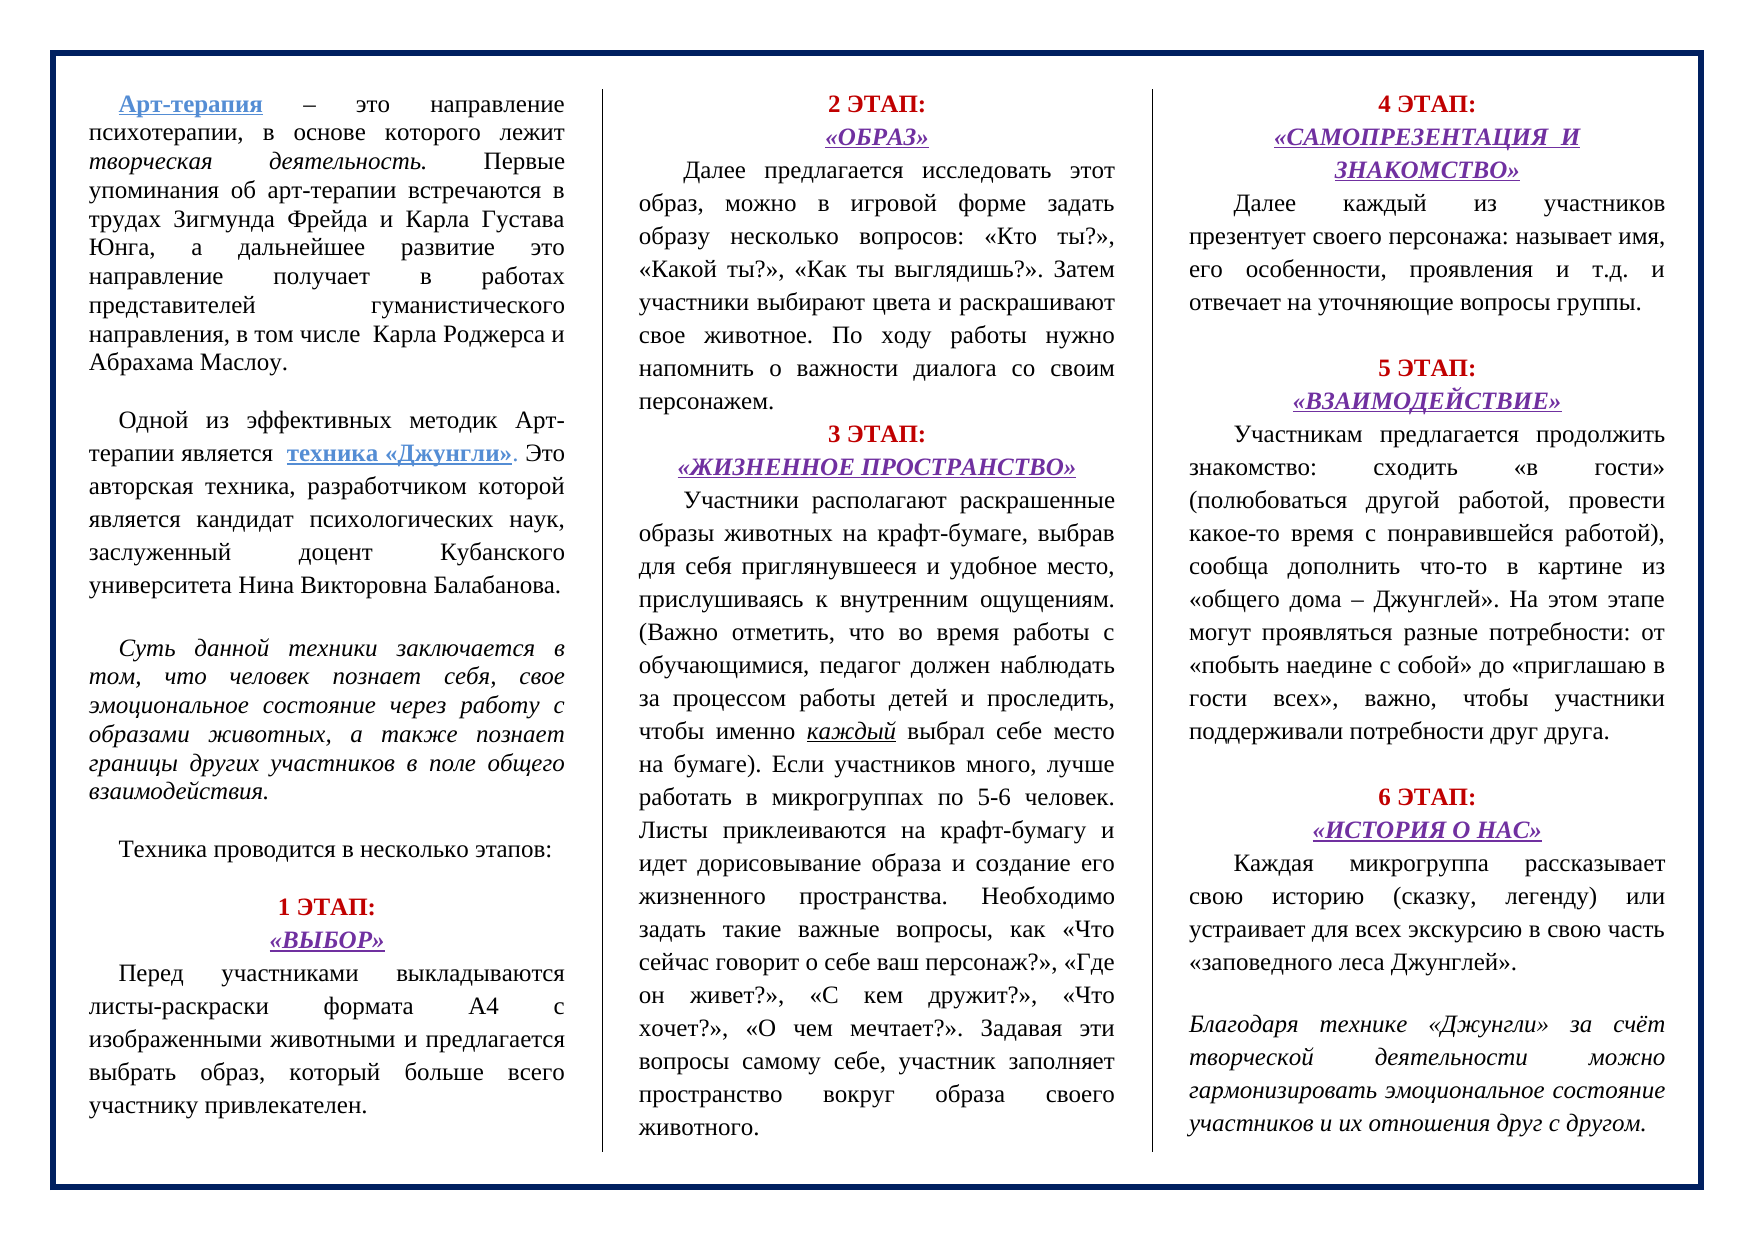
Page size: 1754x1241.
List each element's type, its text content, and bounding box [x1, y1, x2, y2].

text «ИСТОРИЯ О НАС» [1189, 815, 1665, 844]
text Арт-терапия – это направление психотерапии, в основе которого лежит творческая деятельность. Первые упоминания об арт-терапии встречаются в трудах Зигмунда Фрейда и Карла Густава Юнга, а дальнейшее развитие это направление получает в работах представителей гуманистического направления, в том числе Карла Роджерса и Абрахама Маслоу. [89, 89, 565, 376]
text Участникам предлагается продолжить знакомство: сходить «в гости» (полюбоваться другой работой, провести какое-то время с понравившейся работой), сообща дополнить что-то в картине из «общего дома – Джунглей». На этом этапе могут проявляться разные потребности: от «побыть наедине с собой» до «приглашаю в гости всех», важно, чтобы участники поддерживали потребности друг друга. [1189, 419, 1665, 745]
text Благодаря технике «Джунгли» за счёт творческой деятельности можно гармонизировать эмоциональное состояние участников и их отношения друг с другом. [1189, 1009, 1665, 1137]
text 1 ЭТАП: [89, 892, 565, 921]
text Далее каждый из участников презентует своего персонажа: называет имя, его особенности, проявления и т.д. и отвечает на уточняющие вопросы группы. [1189, 188, 1665, 316]
text 3 ЭТАП: [639, 419, 1115, 448]
text 6 ЭТАП: [1189, 782, 1665, 811]
text Суть данной техники заключается в том, что человек познает себя, свое эмоциональное состояние через работу с образами животных, а также познает границы других участников в поле общего взаимодействия. [89, 633, 565, 805]
text «ВЫБОР» [89, 925, 565, 954]
text «ЖИЗНЕННОЕ ПРОСТРАНСТВО» [639, 452, 1115, 481]
text Одной из эффективных методик Арт-терапии является техника «Джунгли». Это авторская техника, разработчиком которой является кандидат психологических наук, заслуженный доцент Кубанского университета Нина Викторовна Балабанова. [89, 405, 565, 599]
text «ВЗАИМОДЕЙСТВИЕ» [1189, 386, 1665, 414]
text 2 ЭТАП: [639, 89, 1115, 117]
text «САМОПРЕЗЕНТАЦИЯ И ЗНАКОМСТВО» [1189, 122, 1665, 183]
text Далее предлагается исследовать этот образ, можно в игровой форме задать образу несколько вопросов: «Кто ты?», «Какой ты?», «Как ты выглядишь?». Затем участники выбирают цвета и раскрашивают свое животное. По ходу работы нужно напомнить о важности диалога со своим персонажем. [639, 155, 1115, 414]
text «ОБРАЗ» [639, 122, 1115, 150]
text Участники располагают раскрашенные образы животных на крафт-бумаге, выбрав для себя приглянувшееся и удобное место, прислушиваясь к внутренним ощущениям. (Важно отметить, что во время работы с обучающимися, педагог должен наблюдать за процессом работы детей и проследить, чтобы именно каждый выбрал себе место на бумаге). Если участников много, лучше работать в микрогруппах по 5-6 человек. Листы приклеиваются на крафт-бумагу и идет дорисовывание образа и создание его жизненного пространства. Необходимо задать такие важные вопросы, как «Что сейчас говорит о себе ваш персонаж?», «Где он живет?», «С кем дружит?», «Что хочет?», «О чем мечтает?». Задавая эти вопросы самому себе, участник заполняет пространство вокруг образа своего животного. [639, 485, 1115, 1141]
text 5 ЭТАП: [1189, 353, 1665, 382]
text 4 ЭТАП: [1189, 89, 1665, 117]
text Перед участниками выкладываются листы-раскраски формата А4 с изображенными животными и предлагается выбрать образ, который больше всего участнику привлекателен. [89, 958, 565, 1119]
text Каждая микрогруппа рассказывает свою историю (сказку, легенду) или устраивает для всех экскурсию в свою часть «заповедного леса Джунглей». [1189, 848, 1665, 976]
text Техника проводится в несколько этапов: [89, 834, 565, 863]
